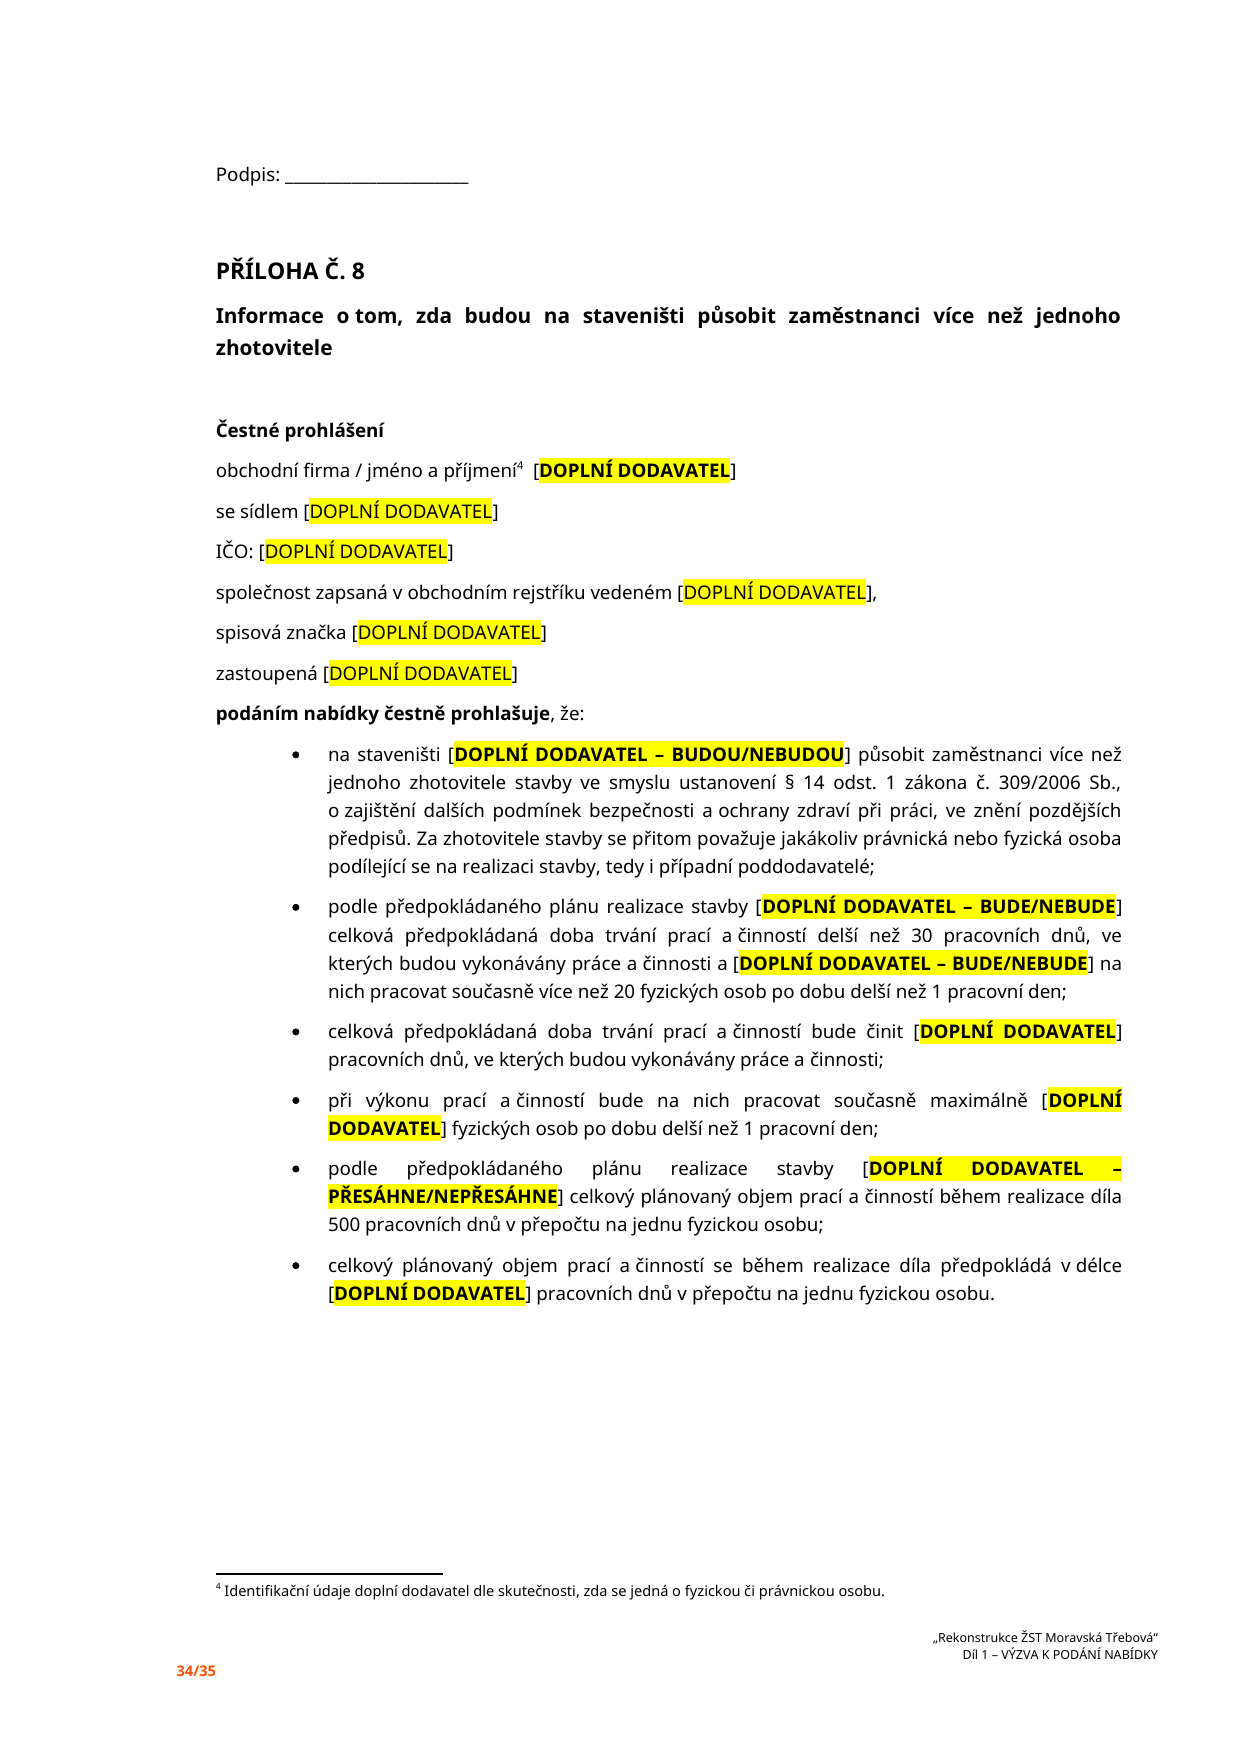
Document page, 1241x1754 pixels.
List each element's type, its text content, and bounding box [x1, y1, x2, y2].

text zastoupená [DOPLNÍ DODAVATEL] [216, 660, 329, 686]
text na staveništi [DOPLNÍ DODAVATEL – BUDOU/NEBUDOU] působit zaměstnanci více než jednoho zhotovitele stavby ve smyslu ustanovení § 14 odst. 1 zákona č. 309/2006 Sb., o zajištění dalších podmínek bezpečnosti a ochrany zdraví při práci, ve znění pozdějších předpisů. Za zhotovitele stavby se přitom považuje jakákoliv právnická nebo fyzická osoba podílející se na realizaci stavby, tedy i případní poddodavatelé; [292, 741, 1122, 879]
text spisová značka [DOPLNÍ DODAVATEL] [216, 620, 358, 645]
text obchodní firma / jméno a příjmení [DOPLNÍ DODAVATEL] [730, 458, 1122, 483]
text Podpis: ______________________ [216, 161, 1122, 187]
text podle předpokládaného plánu realizace stavby [DOPLNÍ DODAVATEL – PŘESÁHNE/NEPŘESÁHNE] celkový plánovaný objem prací a činností během realizace díla 500 pracovních dnů v přepočtu na jednu fyzickou osobu; [292, 1156, 1122, 1237]
text podáním nabídky čestně prohlašuje, že: [216, 701, 1122, 726]
text Informace o tom, zda budou na staveništi působit zaměstnanci více než jednoho zhotovitele [216, 302, 1122, 361]
text obchodní firma / jméno a příjmení [DOPLNÍ DODAVATEL] [216, 458, 539, 483]
text při výkonu prací a činností bude na nich pracovat současně maximálně [DOPLNÍ DODAVATEL] fyzických osob po dobu delší než 1 pracovní den; [292, 1087, 1122, 1141]
text spisová značka [DOPLNÍ DODAVATEL] [541, 620, 1122, 645]
text společnost zapsaná v obchodním rejstříku vedeném [DOPLNÍ DODAVATEL], [866, 579, 1122, 605]
text podle předpokládaného plánu realizace stavby [DOPLNÍ DODAVATEL – BUDE/NEBUDE] celková předpokládaná doba trvání prací a činností delší než 30 pracovních dnů, ve kterých budou vykonávány práce a činnosti a [DOPLNÍ DODAVATEL – BUDE/NEBUDE] na nich pracovat současně více než 20 fyzických osob po dobu delší než 1 pracovní den; [292, 894, 1122, 1003]
text IČO: [DOPLNÍ DODAVATEL] [447, 539, 1122, 564]
text se sídlem [DOPLNÍ DODAVATEL] [216, 498, 309, 524]
text se sídlem [DOPLNÍ DODAVATEL] [492, 498, 1122, 524]
text celková předpokládaná doba trvání prací a činností bude činit [DOPLNÍ DODAVATEL] pracovních dnů, ve kterých budou vykonávány práce a činnosti; [292, 1018, 1122, 1072]
text zastoupená [DOPLNÍ DODAVATEL] [512, 660, 1122, 686]
text Čestné prohlášení [216, 417, 1122, 443]
text celkový plánovaný objem prací a činností se během realizace díla předpokládá v délce [DOPLNÍ DODAVATEL] pracovních dnů v přepočtu na jednu fyzickou osobu. [292, 1252, 1122, 1306]
text společnost zapsaná v obchodním rejstříku vedeném [DOPLNÍ DODAVATEL], [216, 579, 683, 605]
text Příloha č. 8 [216, 255, 1122, 286]
